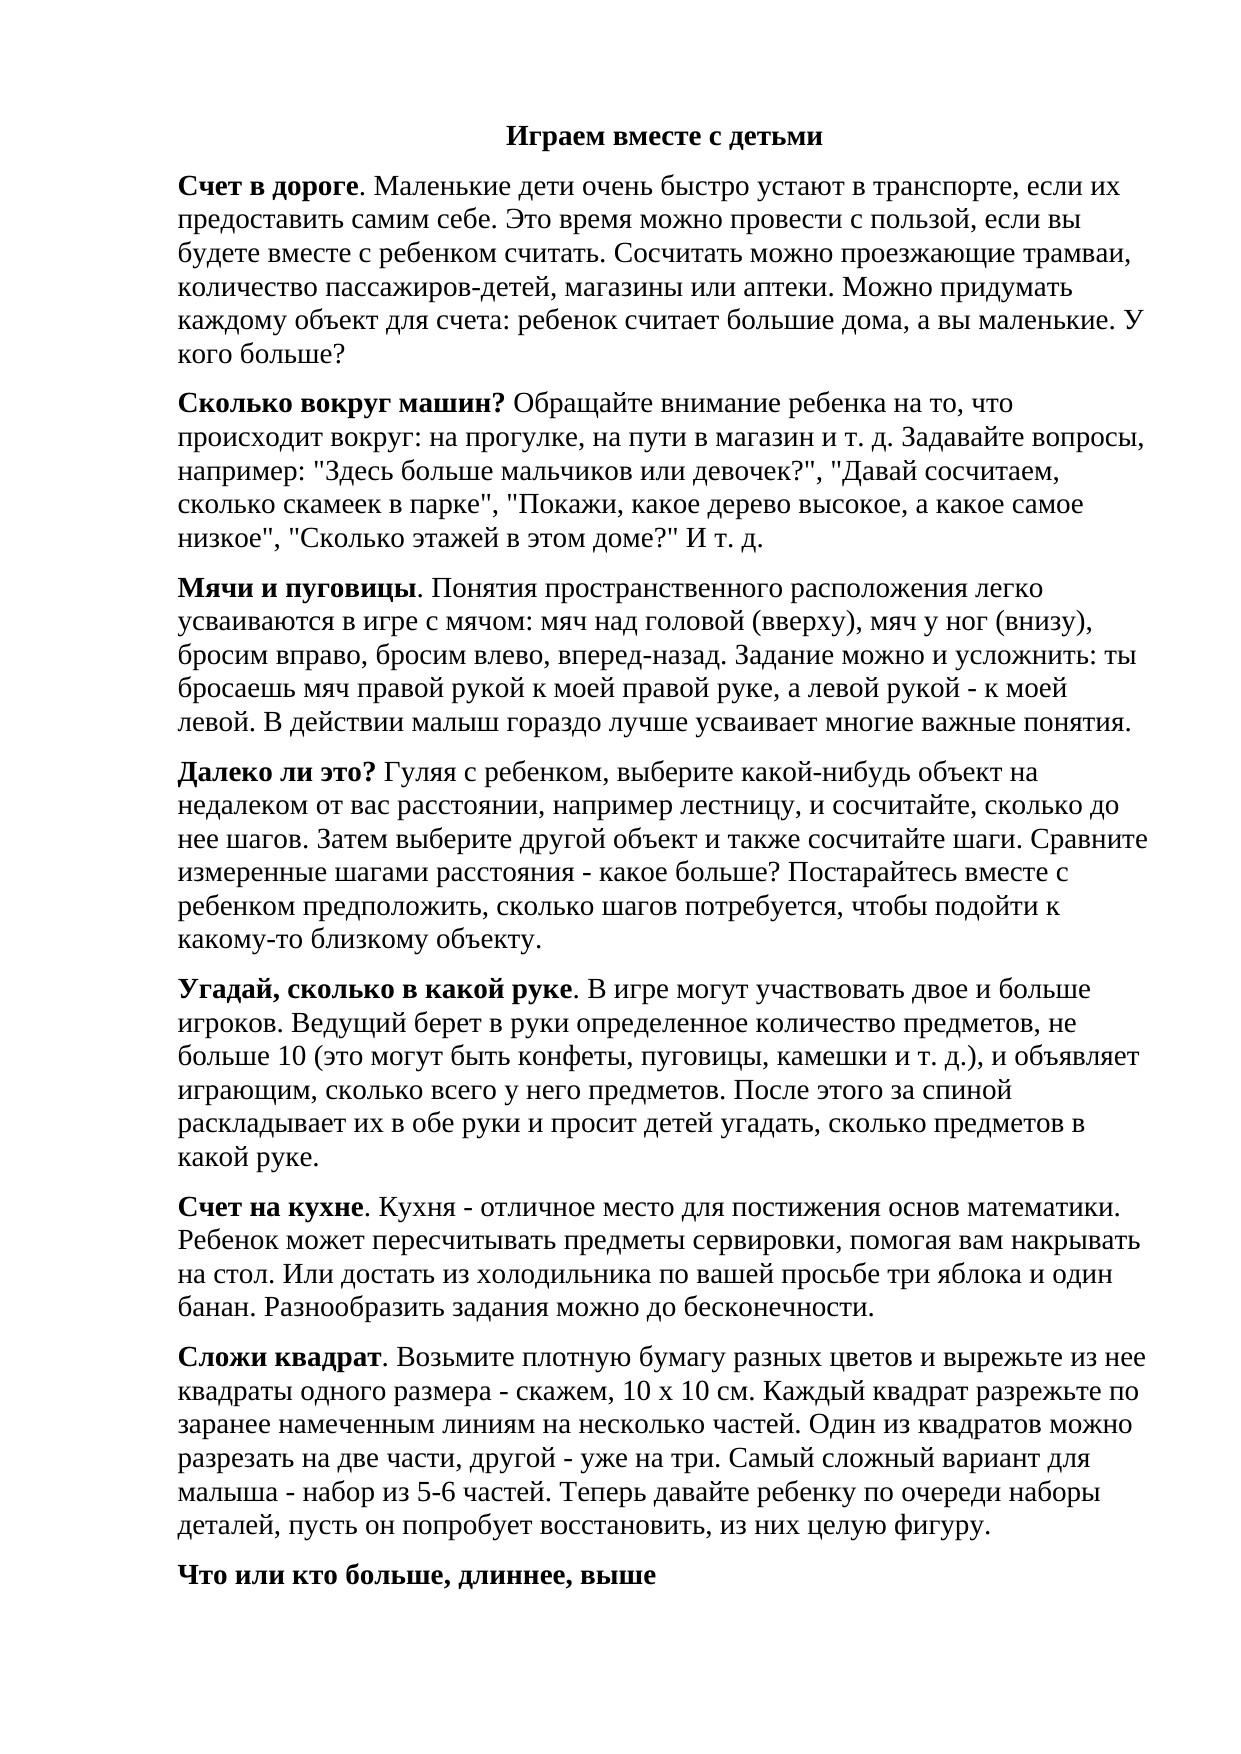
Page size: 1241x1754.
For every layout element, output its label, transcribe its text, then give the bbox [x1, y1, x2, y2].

text Счет на кухне. Кухня - отличное место для постижения основ математики. Ребенок может пересчитывать предметы сервировки, помогая вам накрывать на стол. Или достать из холодильника по вашей просьбе три яблока и один банан. Разнообразить задания можно до бесконечности. [177, 1189, 1152, 1323]
text Сложи квадрат. Возьмите плотную бумагу разных цветов и вырежьте из нее квадраты одного размера - скажем, 10 х 10 см. Каждый квадрат разрежьте по заранее намеченным линиям на несколько частей. Один из квадратов можно разрезать на две части, другой - уже на три. Самый сложный вариант для малыша - набор из 5-6 частей. Теперь давайте ребенку по очереди наборы деталей, пусть он попробует восстановить, из них целую фигуру. [177, 1339, 1152, 1541]
text Далеко ли это? Гуляя с ребенком, выберите какой-нибудь объект на недалеком от вас расстоянии, например лестницу, и сосчитайте, сколько до нее шагов. Затем выберите другой объект и также сосчитайте шаги. Сравните измеренные шагами расстояния - какое больше? Постарайтесь вместе с ребенком предположить, сколько шагов потребуется, чтобы подойти к какому-то близкому объекту. [177, 754, 1152, 955]
text Мячи и пуговицы. Понятия пространственного расположения легко усваиваются в игре с мячом: мяч над головой (вверху), мяч у ног (внизу), бросим вправо, бросим влево, вперед-назад. Задание можно и усложнить: ты бросаешь мяч правой рукой к моей правой руке, а левой рукой - к моей левой. В действии малыш гораздо лучше усваивает многие важные понятия. [177, 570, 1152, 737]
text Что или кто больше, длиннее, выше [177, 1557, 1152, 1591]
text Угадай, сколько в какой руке. В игре могут участвовать двое и больше игроков. Ведущий берет в руки определенное количество предметов, не больше 10 (это могут быть конфеты, пуговицы, камешки и т. д.), и объявляет играющим, сколько всего у него предметов. После этого за спиной раскладывает их в обе руки и просит детей угадать, сколько предметов в какой руке. [177, 971, 1152, 1173]
text Играем вместе с детьми [177, 118, 1152, 152]
text Сколько вокруг машин? Обращайте внимание ребенка на то, что происходит вокруг: на прогулке, на пути в магазин и т. д. Задавайте вопросы, например: "Здесь больше мальчиков или девочек?", "Давай сосчитаем, сколько скамеек в парке", "Покажи, какое дерево высокое, а какое самое низкое", "Сколько этажей в этом доме?" И т. д. [177, 386, 1152, 553]
text Счет в дороге. Маленькие дети очень быстро устают в транспорте, если их предоставить самим себе. Это время можно провести с пользой, если вы будете вместе с ребенком считать. Сосчитать можно проезжающие трамваи, количество пассажиров-детей, магазины или аптеки. Можно придумать каждому объект для счета: ребенок считает большие дома, а вы маленькие. У кого больше? [177, 168, 1152, 369]
